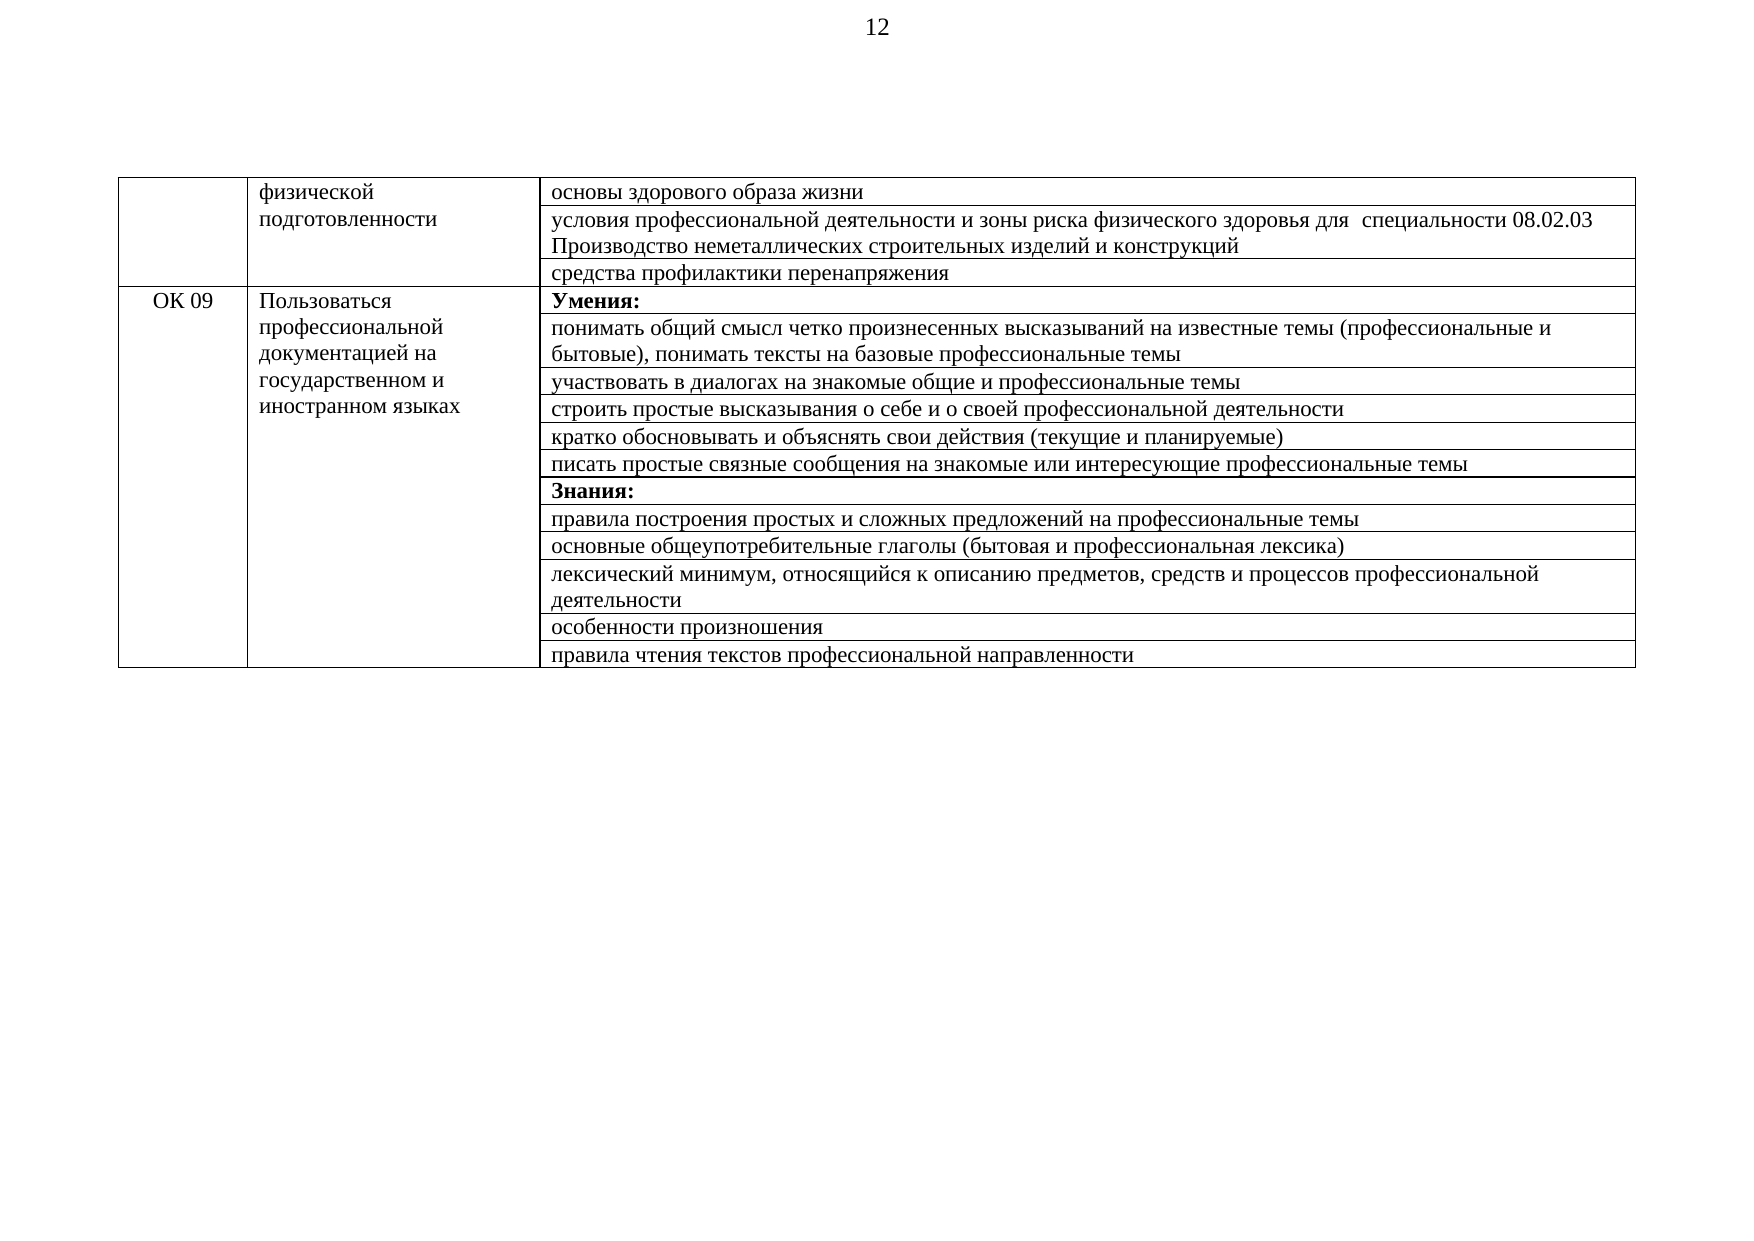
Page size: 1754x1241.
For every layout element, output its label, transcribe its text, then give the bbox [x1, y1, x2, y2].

table_cell основные общеупотребительные глаголы (бытовая и профессиональная лексика) [541, 532, 1635, 559]
table_cell особенности произношения [541, 614, 1635, 640]
table_cell основы здорового образа жизни [541, 178, 1635, 204]
table_cell понимать общий смысл четко произнесенных высказываний на известные темы (профессиональные и бытовые), понимать тексты на базовые профессиональные темы [541, 314, 1635, 367]
table_cell правила построения простых и сложных предложений на профессиональные темы [541, 505, 1635, 531]
table_cell Знания: [541, 478, 1635, 504]
table_cell кратко обосновывать и объяснять свои действия (текущие и планируемые) [541, 423, 1635, 449]
table_cell правила чтения текстов профессиональной направленности [541, 641, 1635, 667]
table_cell лексический минимум, относящийся к описанию предметов, средств и процессов профессиональной деятельности [541, 560, 1635, 612]
table_cell строить простые высказывания о себе и о своей профессиональной деятельности [541, 395, 1635, 422]
table_cell Умения: [541, 287, 1635, 313]
table_cell средства профилактики перенапряжения [541, 259, 1635, 286]
table_cell условия профессиональной деятельности и зоны риска физического здоровья для специальности 08.02.03 Производство неметаллических строительных изделий и конструкций [541, 206, 1635, 258]
table_cell участвовать в диалогах на знакомые общие и профессиональные темы [541, 368, 1635, 394]
table_cell писать простые связные сообщения на знакомые или интересующие профессиональные темы [541, 450, 1635, 476]
table_cell ОК 09 [119, 287, 247, 667]
table_cell Пользоваться профессиональной документацией на государственном и иностранном языках [248, 287, 539, 667]
